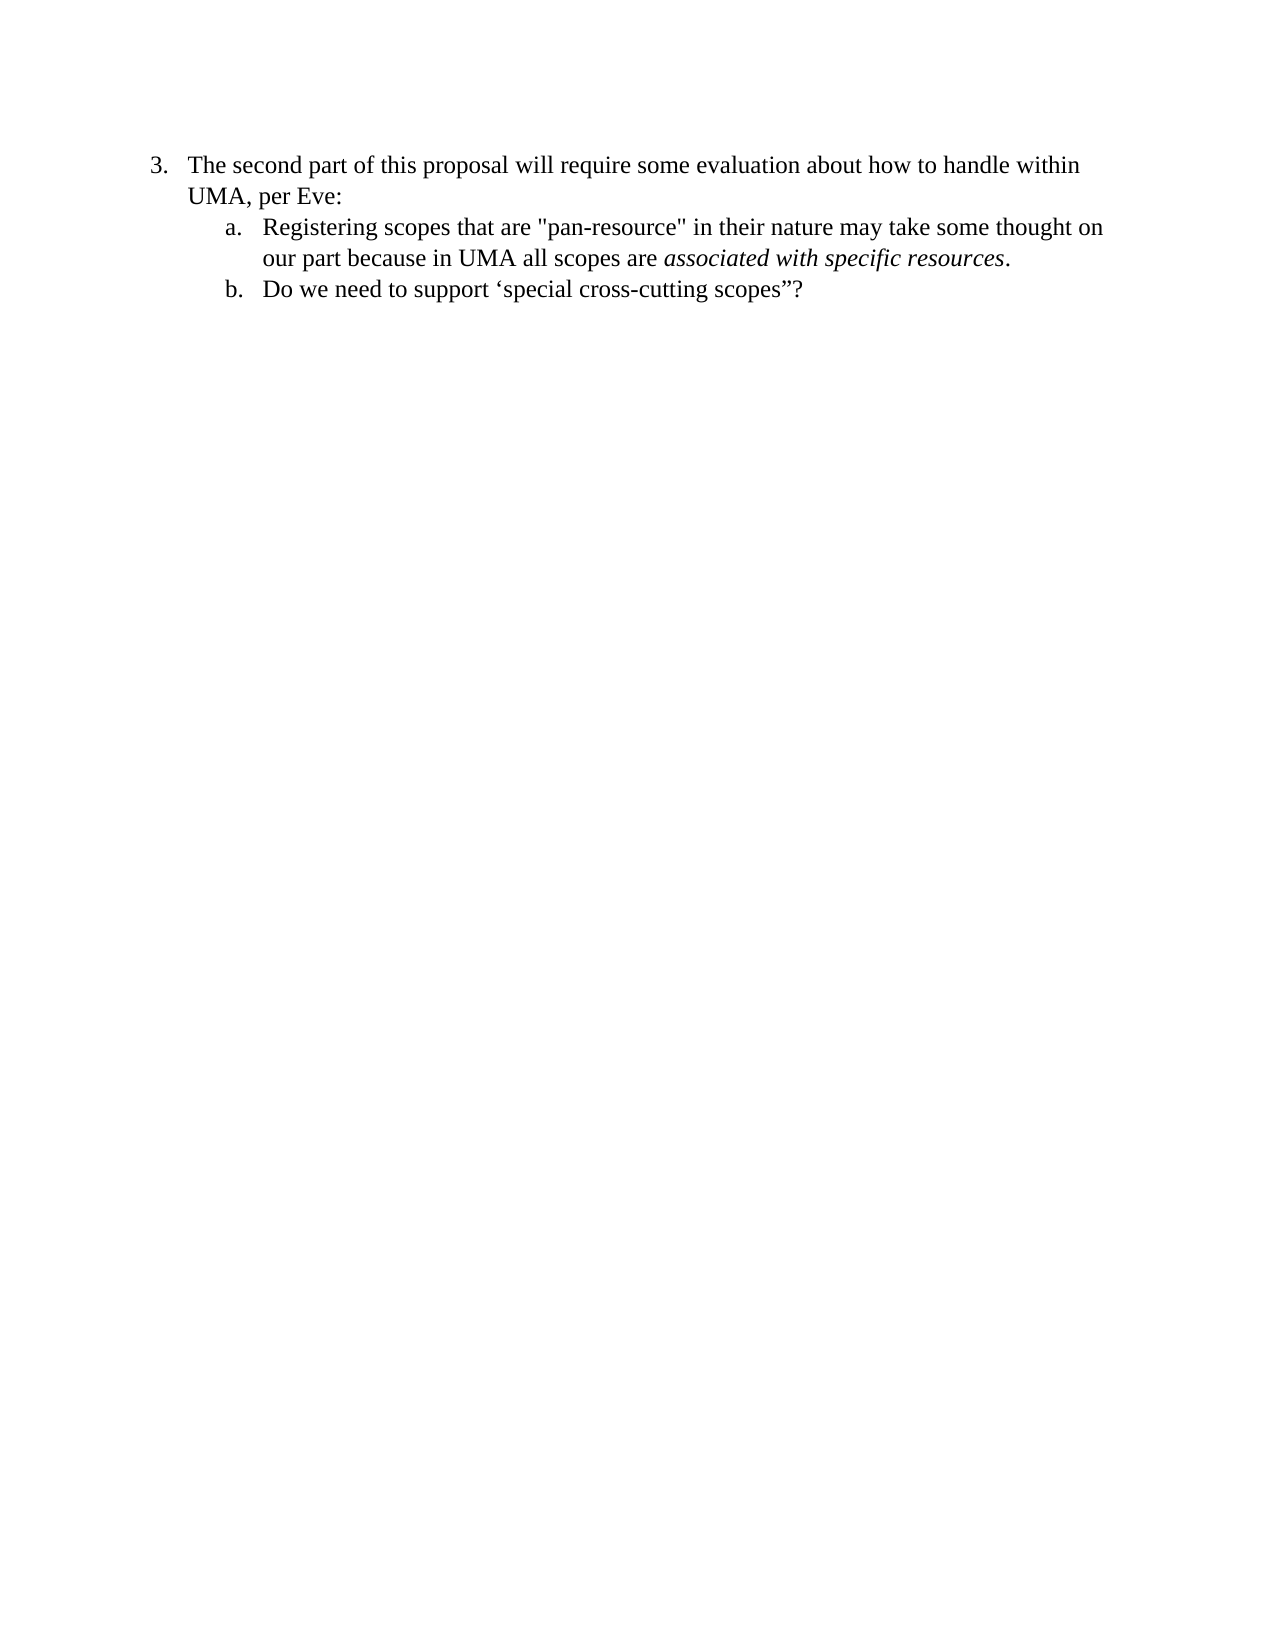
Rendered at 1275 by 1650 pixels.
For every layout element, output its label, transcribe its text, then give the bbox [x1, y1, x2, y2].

list The second part of this proposal will require some evaluation about how to handle within UMA, per Eve: [150, 150, 1125, 210]
list Do we need to support ‘special cross-cutting scopes”? [225, 274, 1125, 303]
list Registering scopes that are "pan-resource" in their nature may take some thought on our part because in UMA all scopes are associated with specific resources. [225, 212, 1125, 272]
